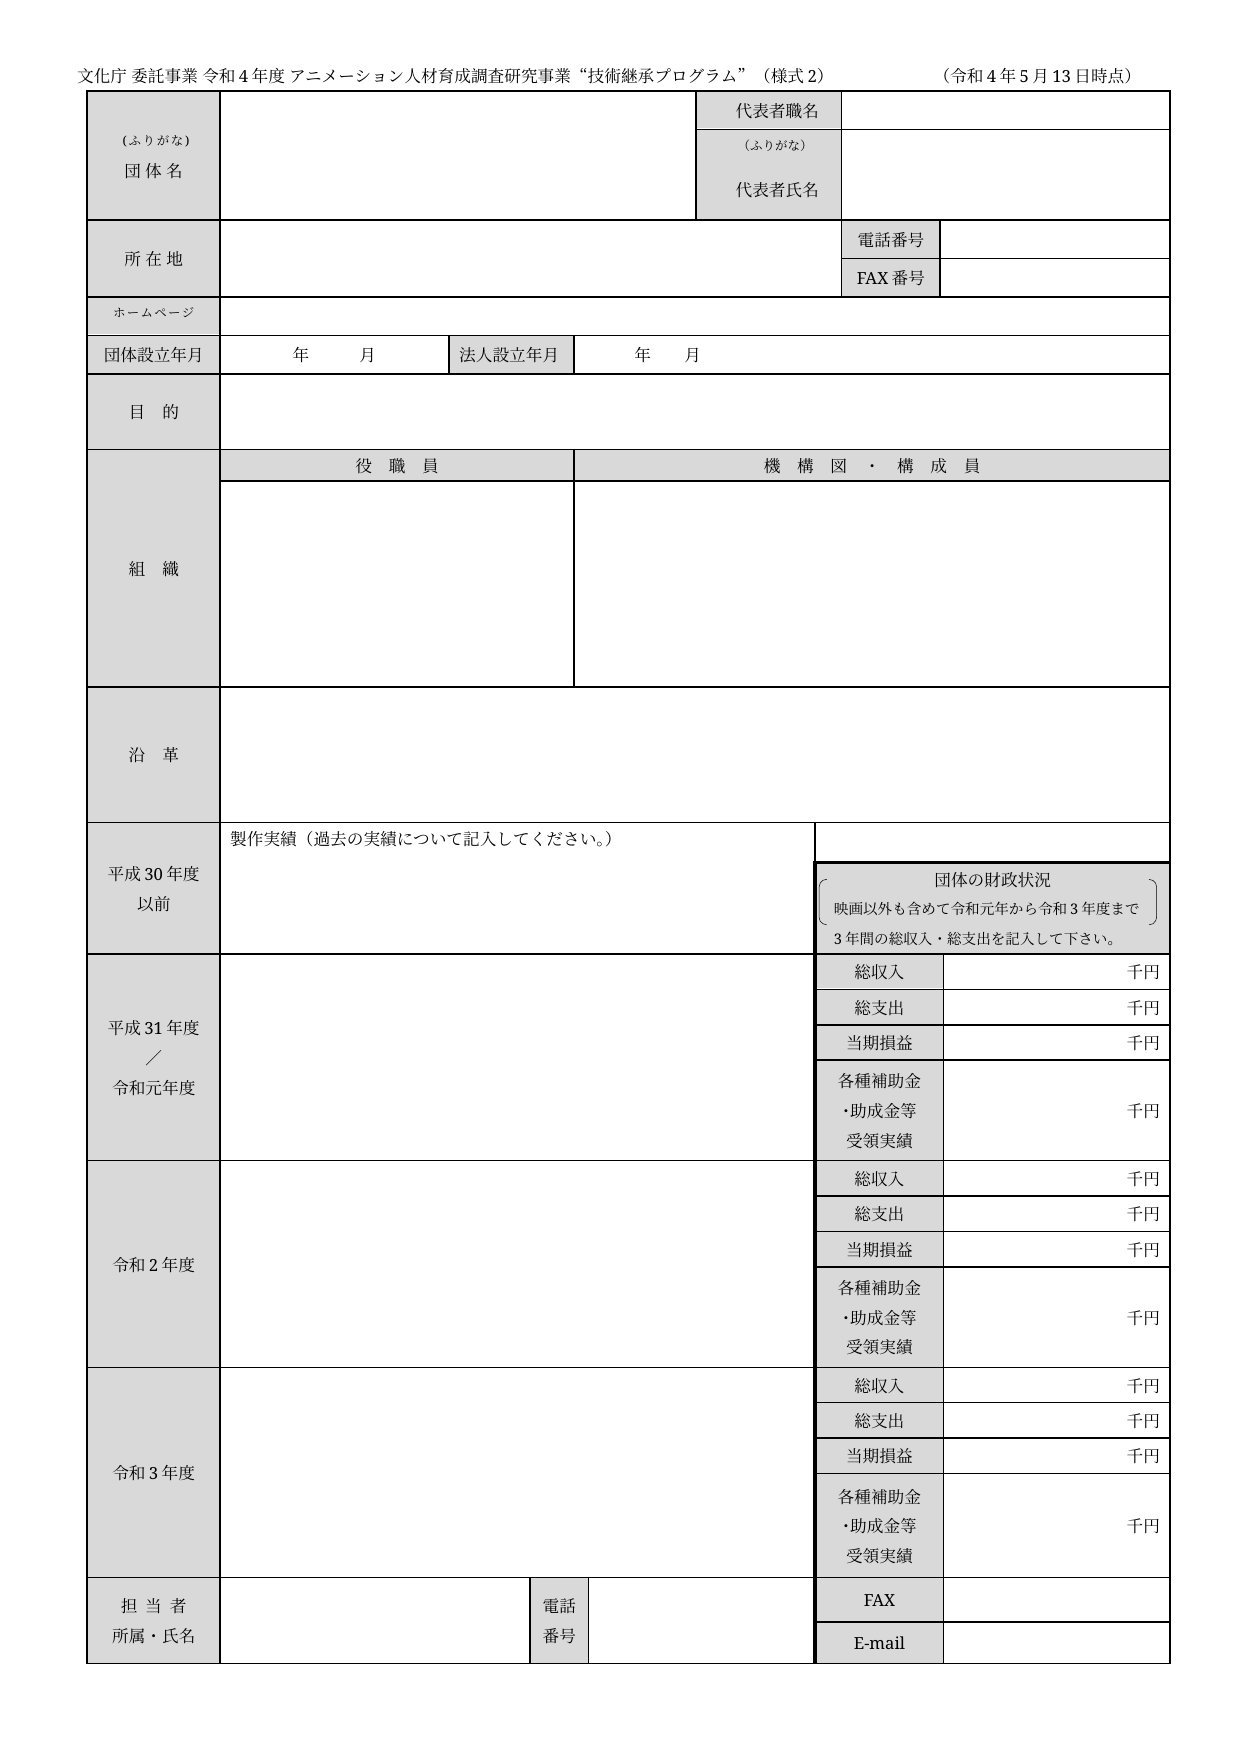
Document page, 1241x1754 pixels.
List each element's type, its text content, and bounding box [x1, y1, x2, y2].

table_cell 総支出 [817, 1197, 943, 1231]
table_cell 団体設立年月 [88, 336, 219, 373]
table_cell 平成31年度 ／ 令和元年度 [88, 955, 219, 1160]
table_cell 千円 [944, 1026, 1169, 1059]
table_cell 千円 [944, 1474, 1169, 1577]
table_cell E-mail [817, 1623, 943, 1663]
table_cell 令和3年度 [88, 1368, 219, 1577]
table_cell 代表者氏名 [697, 160, 841, 219]
table_cell [221, 688, 1169, 822]
table_cell [842, 130, 1169, 160]
table_cell 総収入 [817, 1161, 943, 1195]
table_cell 千円 [944, 1161, 1169, 1195]
table_cell 当期損益 [817, 1232, 943, 1266]
table_cell 役 職 員 [221, 450, 573, 480]
table_cell [221, 955, 813, 1160]
table_cell 機 構 図 ・ 構 成 員 [575, 450, 1169, 480]
table_cell 沿 革 [88, 688, 219, 822]
table_cell 法人設立年月 [450, 336, 573, 373]
table_cell 令和2年度 [88, 1161, 219, 1366]
table_cell [575, 482, 1169, 686]
table_header (ふりがな) 団 体 名 [88, 92, 219, 219]
table_cell 当期損益 [817, 1439, 943, 1473]
table_cell [842, 160, 1169, 219]
table_cell 平成30年度 以前 [88, 823, 219, 953]
table_cell FAX番号 [842, 259, 939, 296]
table_cell 総支出 [817, 1403, 943, 1437]
table_cell ホームページ アドレス [88, 298, 219, 334]
table_cell 団体の財政状況 映画以外も含めて令和元年から令和3年度まで 3年間の総収入・総支出を記入して下さい｡ [817, 864, 1169, 953]
table_cell 総収入 [817, 1368, 943, 1402]
table_cell 千円 [944, 990, 1169, 1024]
table_cell [221, 1161, 813, 1366]
table_cell FAX [817, 1578, 943, 1621]
table_cell 製作実績（過去の実績について記入してください｡） [221, 823, 814, 953]
table_cell 電話番号 [531, 1578, 588, 1663]
table_cell [944, 1623, 1169, 1663]
table_header [842, 92, 1169, 128]
table_cell 各種補助金 ･助成金等 受領実績 [817, 1268, 943, 1366]
table_cell 千円 [944, 1232, 1169, 1266]
table_cell 年 月 [221, 336, 448, 373]
table_cell 当期損益 [817, 1026, 943, 1059]
table_cell 各種補助金 ･助成金等 受領実績 [817, 1061, 943, 1160]
table_cell 各種補助金 ･助成金等 受領実績 [817, 1474, 943, 1577]
table_cell 千円 [944, 1268, 1169, 1366]
table_cell [221, 298, 1169, 334]
table_cell [221, 221, 841, 296]
table_cell 電話番号 [842, 221, 939, 258]
table_cell （ふりがな） [697, 130, 841, 160]
table_cell [221, 1578, 529, 1663]
table_cell 千円 [944, 1439, 1169, 1473]
table_header 代表者職名 [697, 92, 841, 128]
table_cell 千円 [944, 1403, 1169, 1437]
table_cell 千円 [944, 1061, 1169, 1160]
text 文化庁 委託事業 令和4年度 アニメーション人材育成調査研究事業“技術継承プログラム”（様式2） （令和4年5月13日時点） [77, 60, 1163, 90]
table_cell [589, 1578, 813, 1663]
table_cell 目 的 [88, 375, 219, 449]
table_cell 千円 [944, 955, 1169, 988]
table_cell 千円 [944, 1368, 1169, 1402]
table_cell 総収入 [817, 955, 943, 988]
table_header [221, 92, 695, 219]
table_cell [816, 823, 1169, 861]
table_cell [941, 221, 1169, 258]
table_cell [221, 482, 573, 686]
table_cell 年 月 [575, 336, 1169, 373]
table_cell [944, 1578, 1169, 1621]
table_cell 所 在 地 [88, 221, 219, 296]
table_cell 千円 [944, 1197, 1169, 1231]
table_cell [221, 375, 1169, 449]
table_cell [941, 259, 1169, 296]
table_cell 総支出 [817, 990, 943, 1024]
table_cell 組 織 [88, 450, 219, 686]
table_cell 担当者 所属・氏名 [88, 1578, 219, 1663]
table_cell [221, 1368, 813, 1577]
